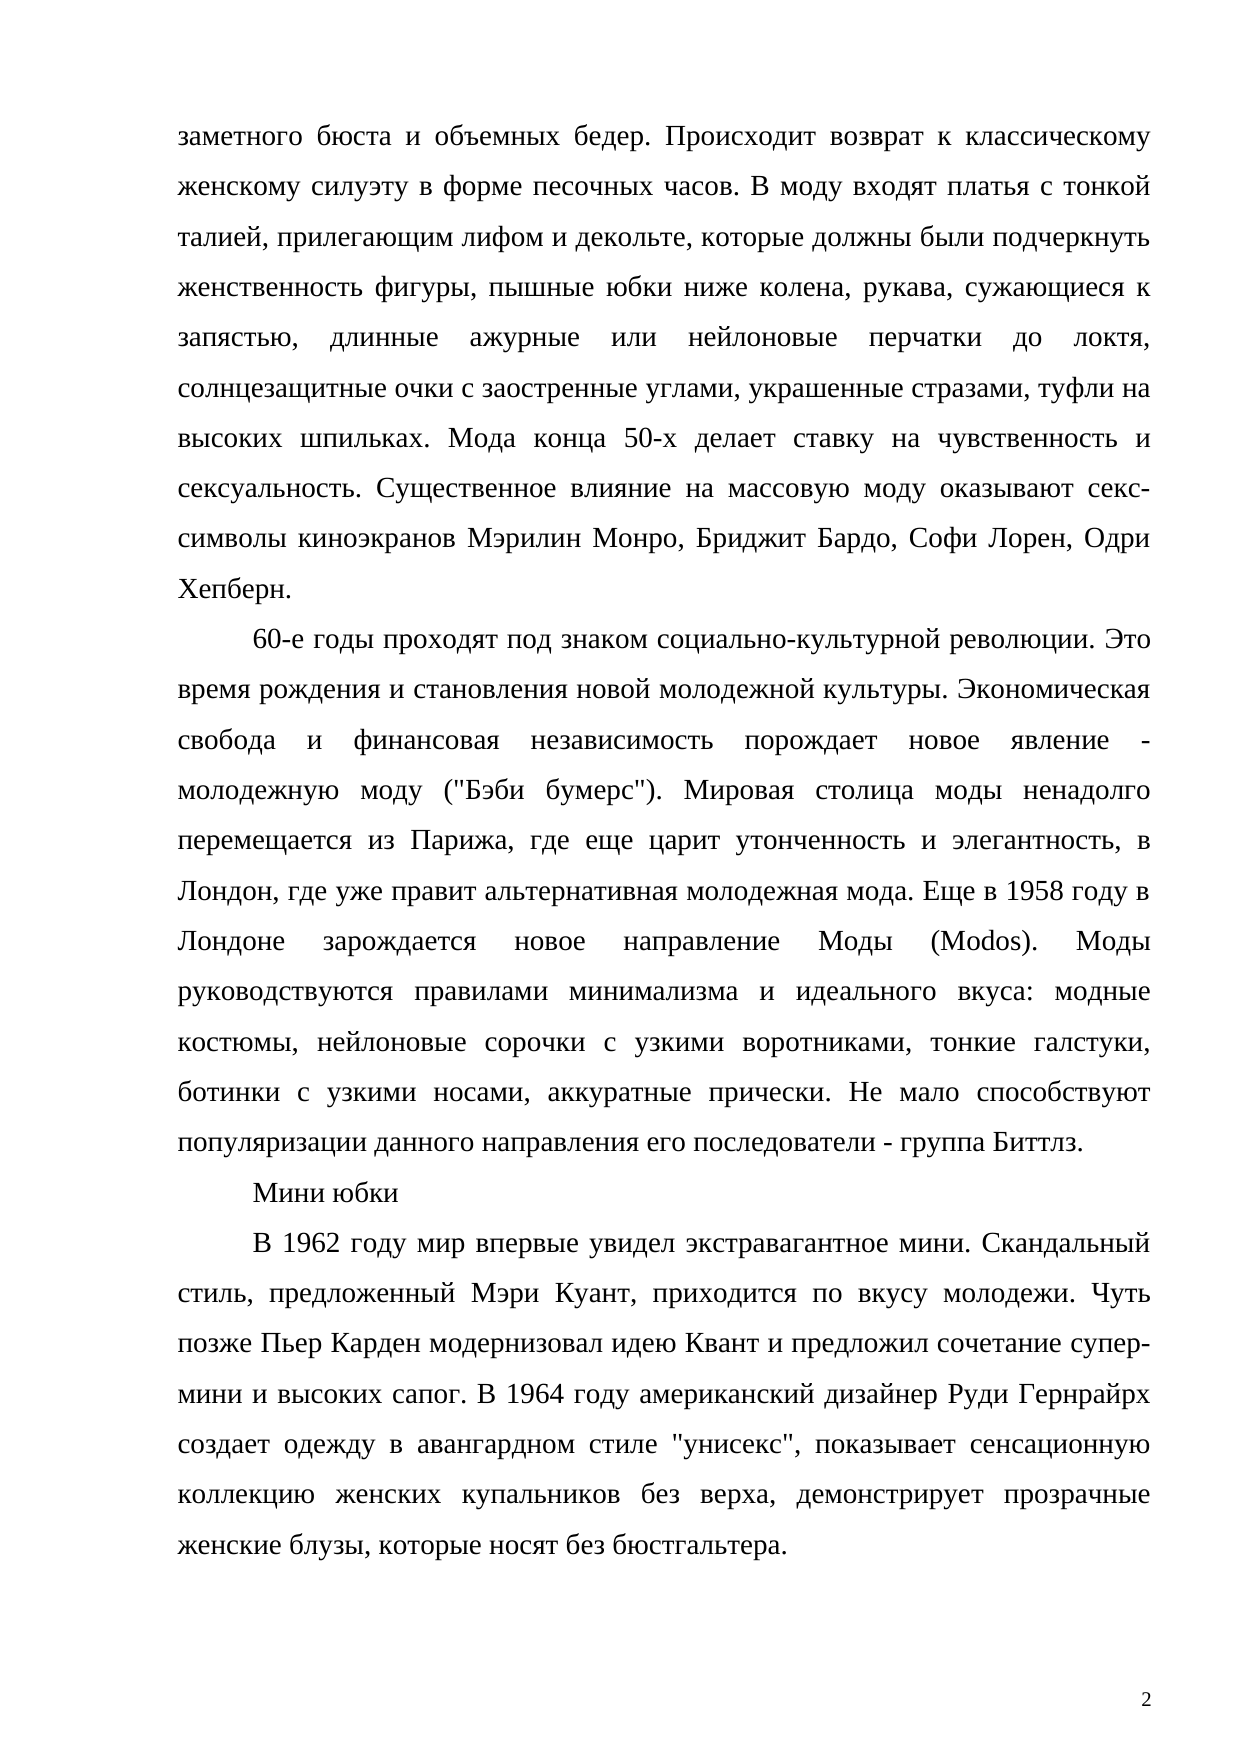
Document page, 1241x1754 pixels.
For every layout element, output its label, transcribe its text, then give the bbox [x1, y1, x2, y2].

text В 1962 году мир впервые увидел экстравагантное мини. Скандальный стиль, предложенный Мэри Куант, приходится по вкусу молодежи. Чуть позже Пьер Карден модернизовал идею Квант и предложил сочетание супер-мини и высоких сапог. В 1964 году американский дизайнер Руди Гернрайрх создает одежду в авангардном стиле "унисекс", показывает сенсационную коллекцию женских купальников без верха, демонстрирует прозрачные женские блузы, которые носят без бюстгальтера. [177, 1225, 1152, 1560]
text 60-е годы проходят под знаком социально-культурной революции. Это время рождения и становления новой молодежной культуры. Экономическая свобода и финансовая независимость порождает новое явление - молодежную моду ("Бэби бумерс"). Мировая столица моды ненадолго перемещается из Парижа, где еще царит утонченность и элегантность, в Лондон, где уже правит альтернативная молодежная мода. Еще в 1958 году в Лондоне зарождается новое направление Моды (Modos). Моды руководствуются правилами минимализма и идеального вкуса: модные костюмы, нейлоновые сорочки с узкими воротниками, тонкие галстуки, ботинки с узкими носами, аккуратные прически. Не мало способствуют популяризации данного направления его последователи - группа Биттлз. [177, 621, 1152, 1158]
text Мини юбки [177, 1175, 1152, 1208]
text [177, 118, 1152, 604]
